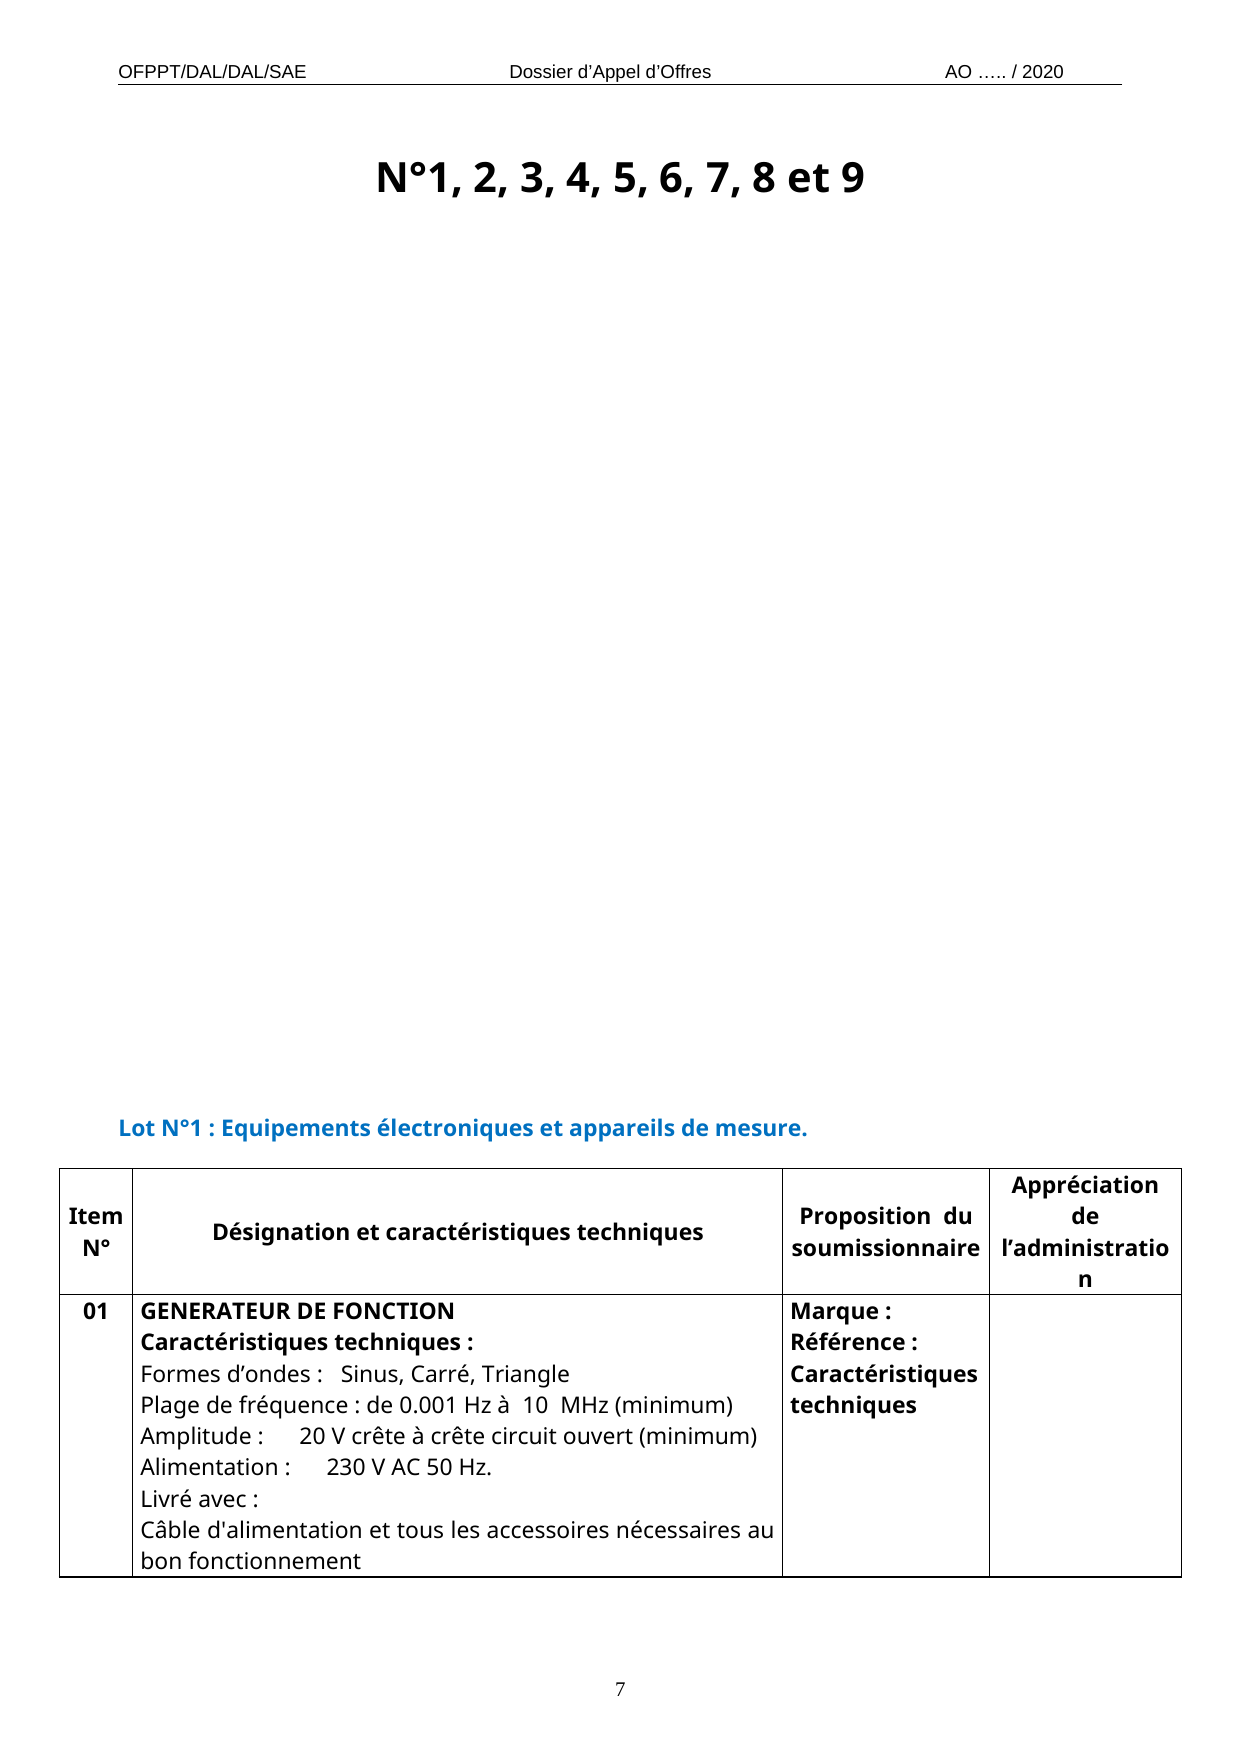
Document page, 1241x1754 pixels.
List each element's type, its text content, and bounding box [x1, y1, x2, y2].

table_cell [783, 1295, 989, 1576]
table_cell 01 [60, 1295, 132, 1576]
table_header Proposition du soumissionnaire [783, 1169, 989, 1294]
text N°1, 2, 3, 4, 5, 6, 7, 8 et 9 [118, 148, 1122, 204]
table_header Item N° [60, 1169, 132, 1294]
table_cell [133, 1295, 782, 1576]
table_header Appréciation de l’administration [990, 1169, 1181, 1294]
text Lot N°1 : Equipements électroniques et appareils de mesure. [118, 1112, 1122, 1143]
table_cell [990, 1295, 1181, 1576]
table_header Désignation et caractéristiques techniques [133, 1169, 782, 1294]
